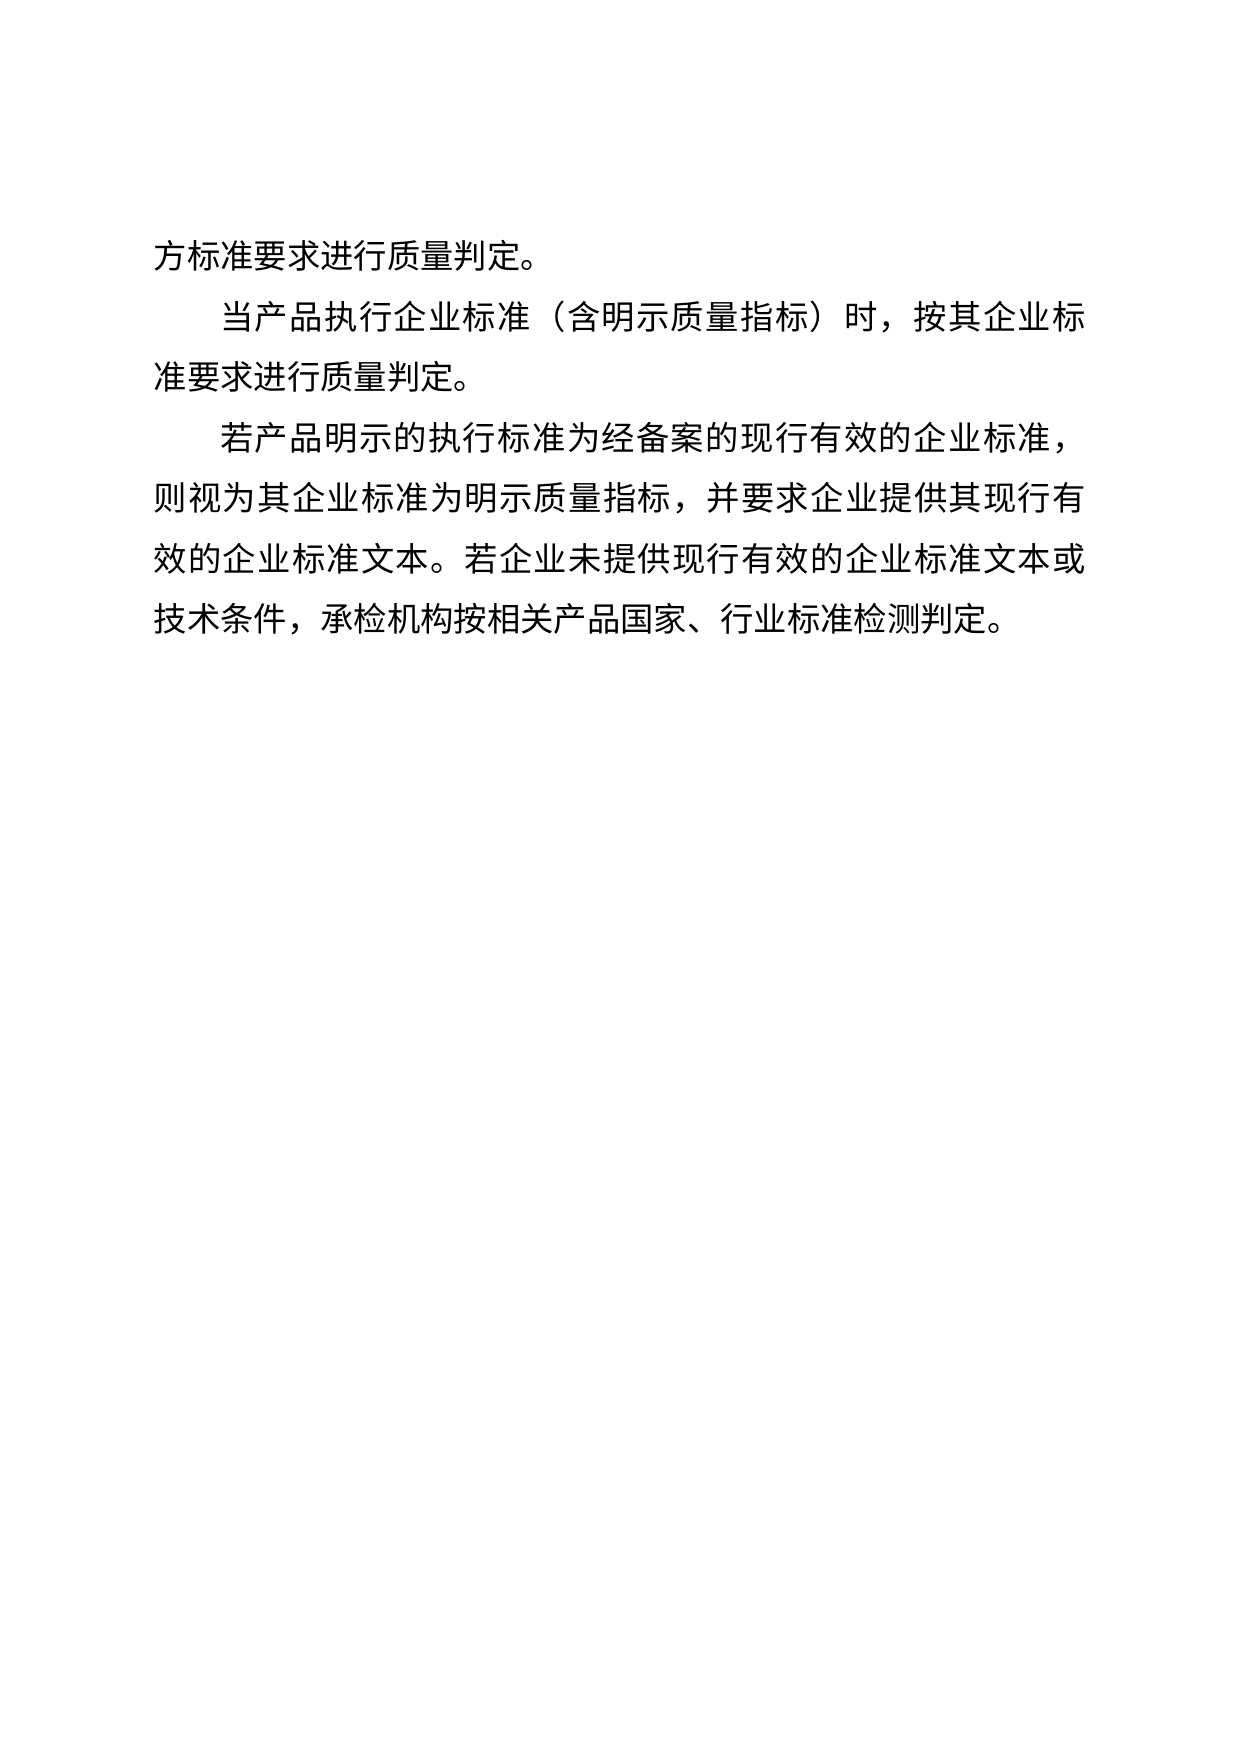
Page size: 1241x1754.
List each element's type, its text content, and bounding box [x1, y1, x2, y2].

text 当产品执行企业标准（含明示质量指标）时，按其企业标准要求进行质量判定。 [153, 281, 1087, 402]
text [153, 221, 1087, 281]
text 若产品明示的执行标准为经备案的现行有效的企业标准，则视为其企业标准为明示质量指标，并要求企业提供其现行有效的企业标准文本。若企业未提供现行有效的企业标准文本或技术条件，承检机构按相关产品国家、行业标准检测判定。 [153, 402, 1087, 643]
